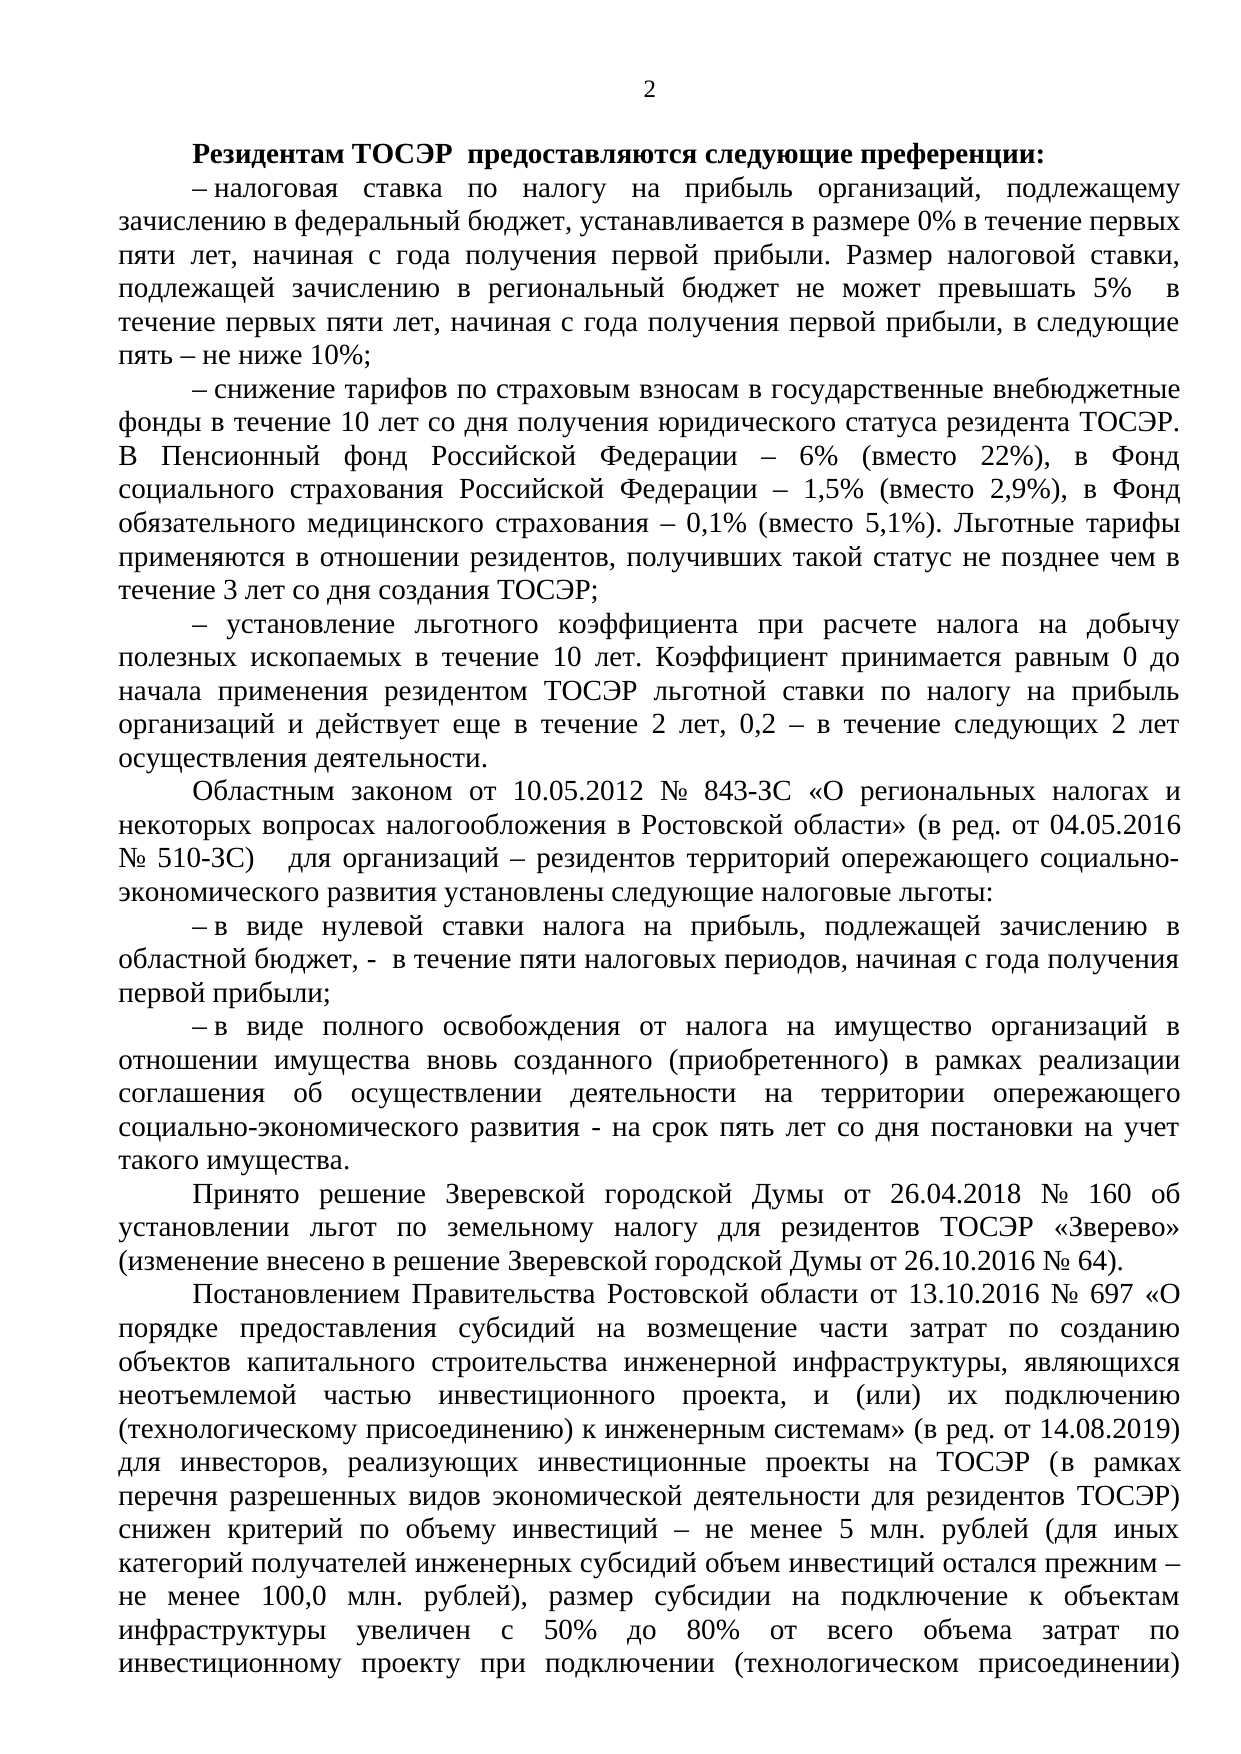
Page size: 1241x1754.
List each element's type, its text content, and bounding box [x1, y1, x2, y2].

text – в виде полного освобождения от налога на имущество организаций в отношении имущества вновь созданного (приобретенного) в рамках реализации соглашения об осуществлении деятельности на территории опережающего социально-экономического развития - на срок пять лет со дня постановки на учет такого имущества. [118, 1008, 1181, 1176]
text Областным законом от 10.05.2012 № 843-ЗС «О региональных налогах и некоторых вопросах налогообложения в Ростовской области» (в ред. от 04.05.2016 № 510-ЗС) для организаций – резидентов территорий опережающего социально-экономического развития установлены следующие налоговые льготы: [118, 773, 1181, 908]
text Принято решение Зверевской городской Думы от 26.04.2018 № 160 об установлении льгот по земельному налогу для резидентов ТОСЭР «Зверево» (изменение внесено в решение Зверевской городской Думы от 26.10.2016 № 64). [118, 1176, 1181, 1277]
text – в виде нулевой ставки налога на прибыль, подлежащей зачислению в областной бюджет, - в течение пяти налоговых периодов, начиная с года получения первой прибыли; [118, 908, 1181, 1008]
text – установление льготного коэффициента при расчете налога на добычу полезных ископаемых в течение 10 лет. Коэффициент принимается равным 0 до начала применения резидентом ТОСЭР льготной ставки по налогу на прибыль организаций и действует еще в течение 2 лет, 0,2 – в течение следующих 2 лет осуществления деятельности. [118, 606, 1181, 773]
text – снижение тарифов по страховым взносам в государственные внебюджетные фонды в течение 10 лет со дня получения юридического статуса резидента ТОСЭР. В Пенсионный фонд Российской Федерации – 6% (вместо 22%), в Фонд социального страхования Российской Федерации – 1,5% (вместо 2,9%), в Фонд обязательного медицинского страхования – 0,1% (вместо 5,1%). Льготные тарифы применяются в отношении резидентов, получивших такой статус не позднее чем в течение 3 лет со дня создания ТОСЭР; [118, 371, 1181, 606]
text Резидентам ТОСЭР предоставляются следующие преференции: [118, 136, 1181, 170]
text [118, 1277, 1181, 1679]
text – налоговая ставка по налогу на прибыль организаций, подлежащему зачислению в федеральный бюджет, устанавливается в размере 0% в течение первых пяти лет, начиная с года получения первой прибыли. Размер налоговой ставки, подлежащей зачислению в региональный бюджет не может превышать 5% в течение первых пяти лет, начиная с года получения первой прибыли, в следующие пять – не ниже 10%; [118, 170, 1181, 371]
